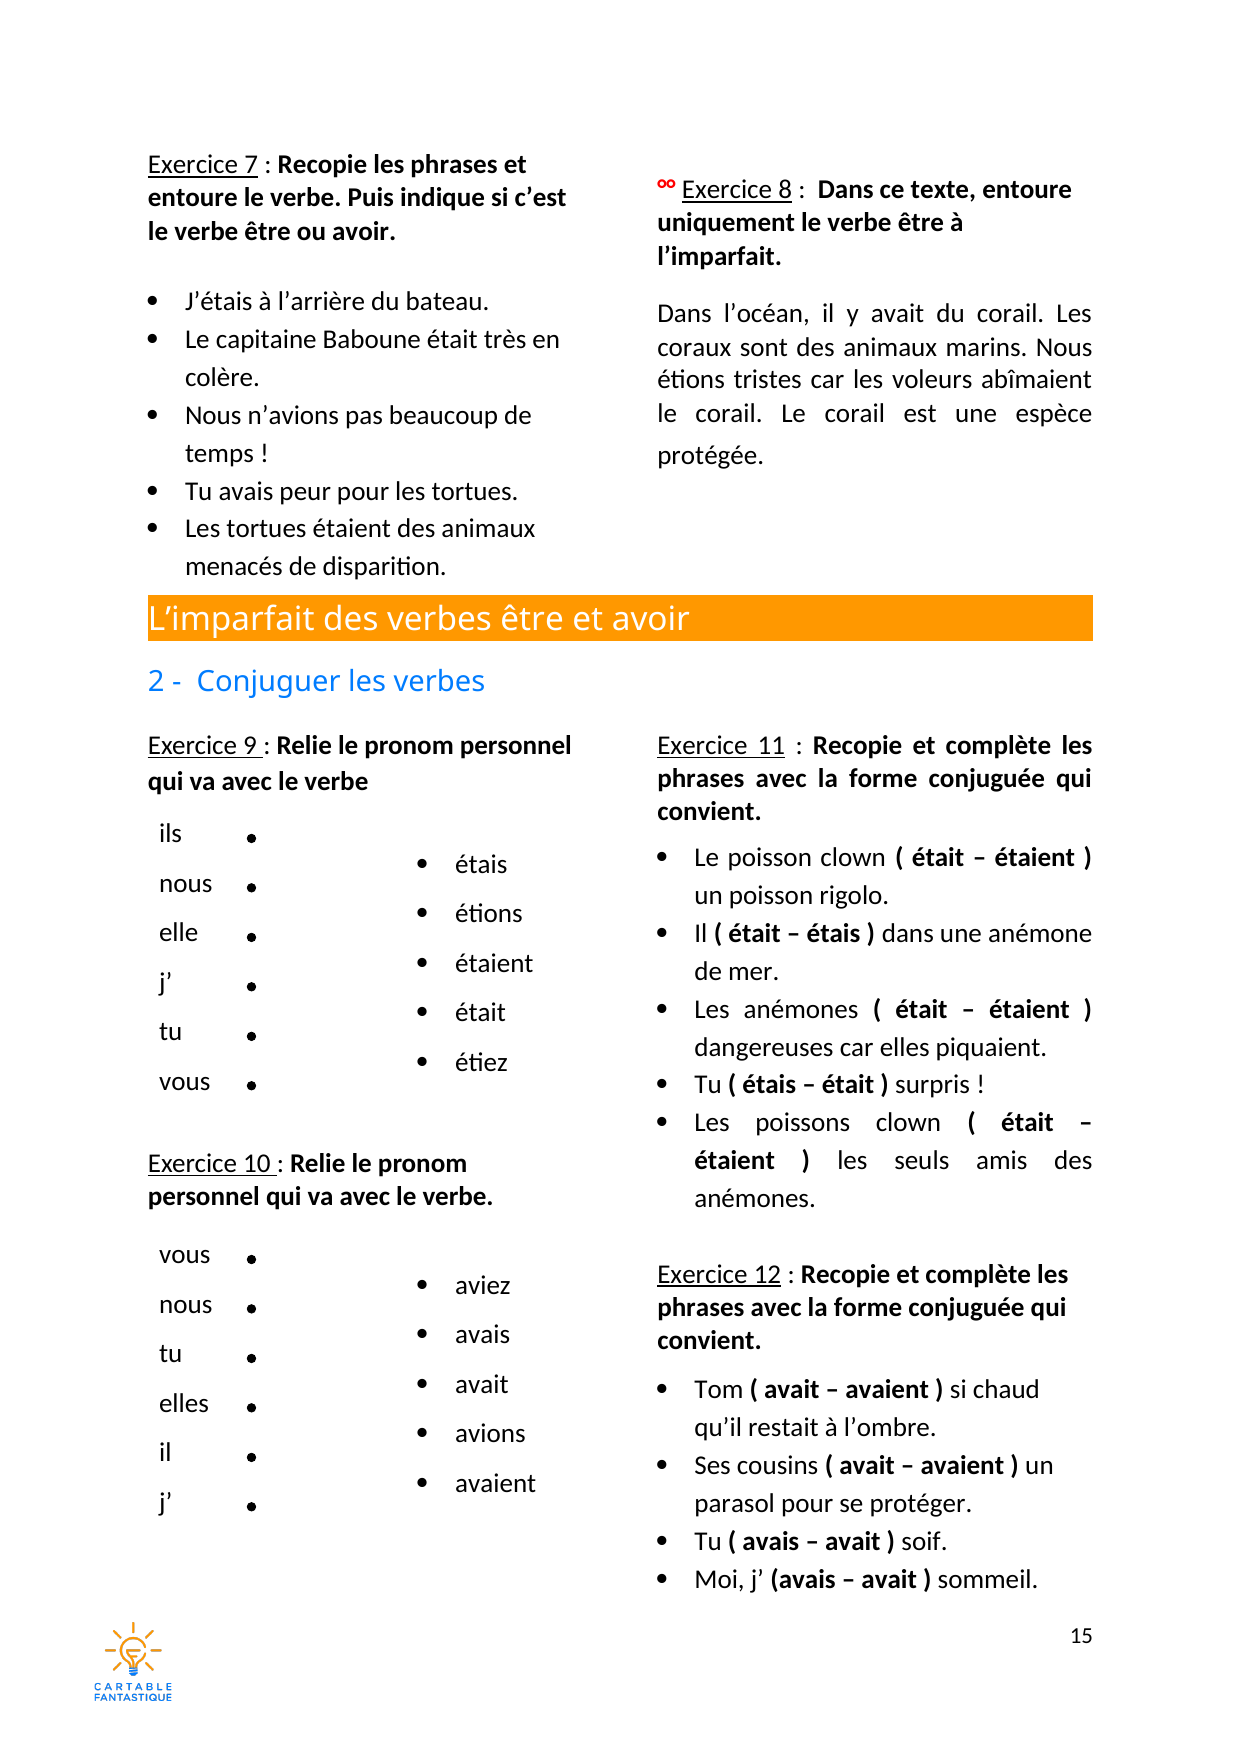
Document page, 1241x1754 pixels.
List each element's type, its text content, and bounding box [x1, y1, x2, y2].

table_header vous nous tu elles il j’ [148, 1238, 236, 1542]
list Tu avais peur pour les tortues. [148, 474, 583, 507]
text Exercice 10 : Relie le pronom personnel qui va avec le verbe. [148, 1146, 583, 1212]
text °° Exercice 8 : Dans ce texte, entoure uniquement le verbe être à l’imparfait. [657, 173, 1093, 272]
list Le poisson clown ( était – étaient ) un poisson rigolo. [657, 840, 1093, 911]
text Exercice 7 : Recopie les phrases et entoure le verbe. Puis indique si c’est le verbe être ou avoir. [148, 148, 583, 247]
text Exercice 9 : Relie le pronom personnel qui va avec le verbe [148, 728, 583, 797]
list Le capitaine Baboune était très en colère. [148, 322, 583, 393]
subtitle 2 - Conjuguer les verbes [148, 661, 1093, 700]
text Exercice 12 : Recopie et complète les phrases avec la forme conjuguée qui convient. [657, 1257, 1093, 1356]
list Moi, j’ (avais – avait ) sommeil. [657, 1562, 1093, 1595]
list Les tortues étaient des animaux menacés de disparition. [148, 512, 583, 583]
list Ses cousins ( avait – avaient ) un parasol pour se protéger. [657, 1448, 1093, 1519]
list J’étais à l’arrière du bateau. [148, 284, 583, 317]
list Tu ( étais – était ) surpris ! [657, 1068, 1093, 1101]
list Tu ( avais – avait ) soif. [657, 1524, 1093, 1557]
list Nous n’avions pas beaucoup de temps ! [148, 398, 583, 469]
text Dans l’océan, il y avait du corail. Les coraux sont des animaux marins. Nous étions tristes car les voleurs abîmaient le corail. Le corail est une espèce protégée.LL’imparfait [657, 297, 1093, 474]
picture [94, 1622, 172, 1701]
list Les poissons clown ( était – étaient ) les seuls amis des anémones. [657, 1106, 1093, 1214]
table_header étais étions étaient était étiez [369, 816, 554, 1121]
list Les anémones ( était – étaient ) dangereuses car elles piquaient. [657, 992, 1093, 1063]
list Tom ( avait – avaient ) si chaud qu’il restait à l’ombre. [657, 1372, 1093, 1443]
table_header [236, 816, 369, 1121]
text L’imparfait des verbes être et avoir [148, 595, 1093, 641]
list Il ( était – étais ) dans une anémone de mer. [657, 916, 1093, 987]
table_header [236, 1238, 369, 1542]
table_header ils nous elle j’ tu vous [148, 816, 236, 1121]
table_header aviez avais avait avions avaient [369, 1238, 554, 1542]
text Exercice 11 : Recopie et complète les phrases avec la forme conjuguée qui convient. [657, 728, 1093, 828]
